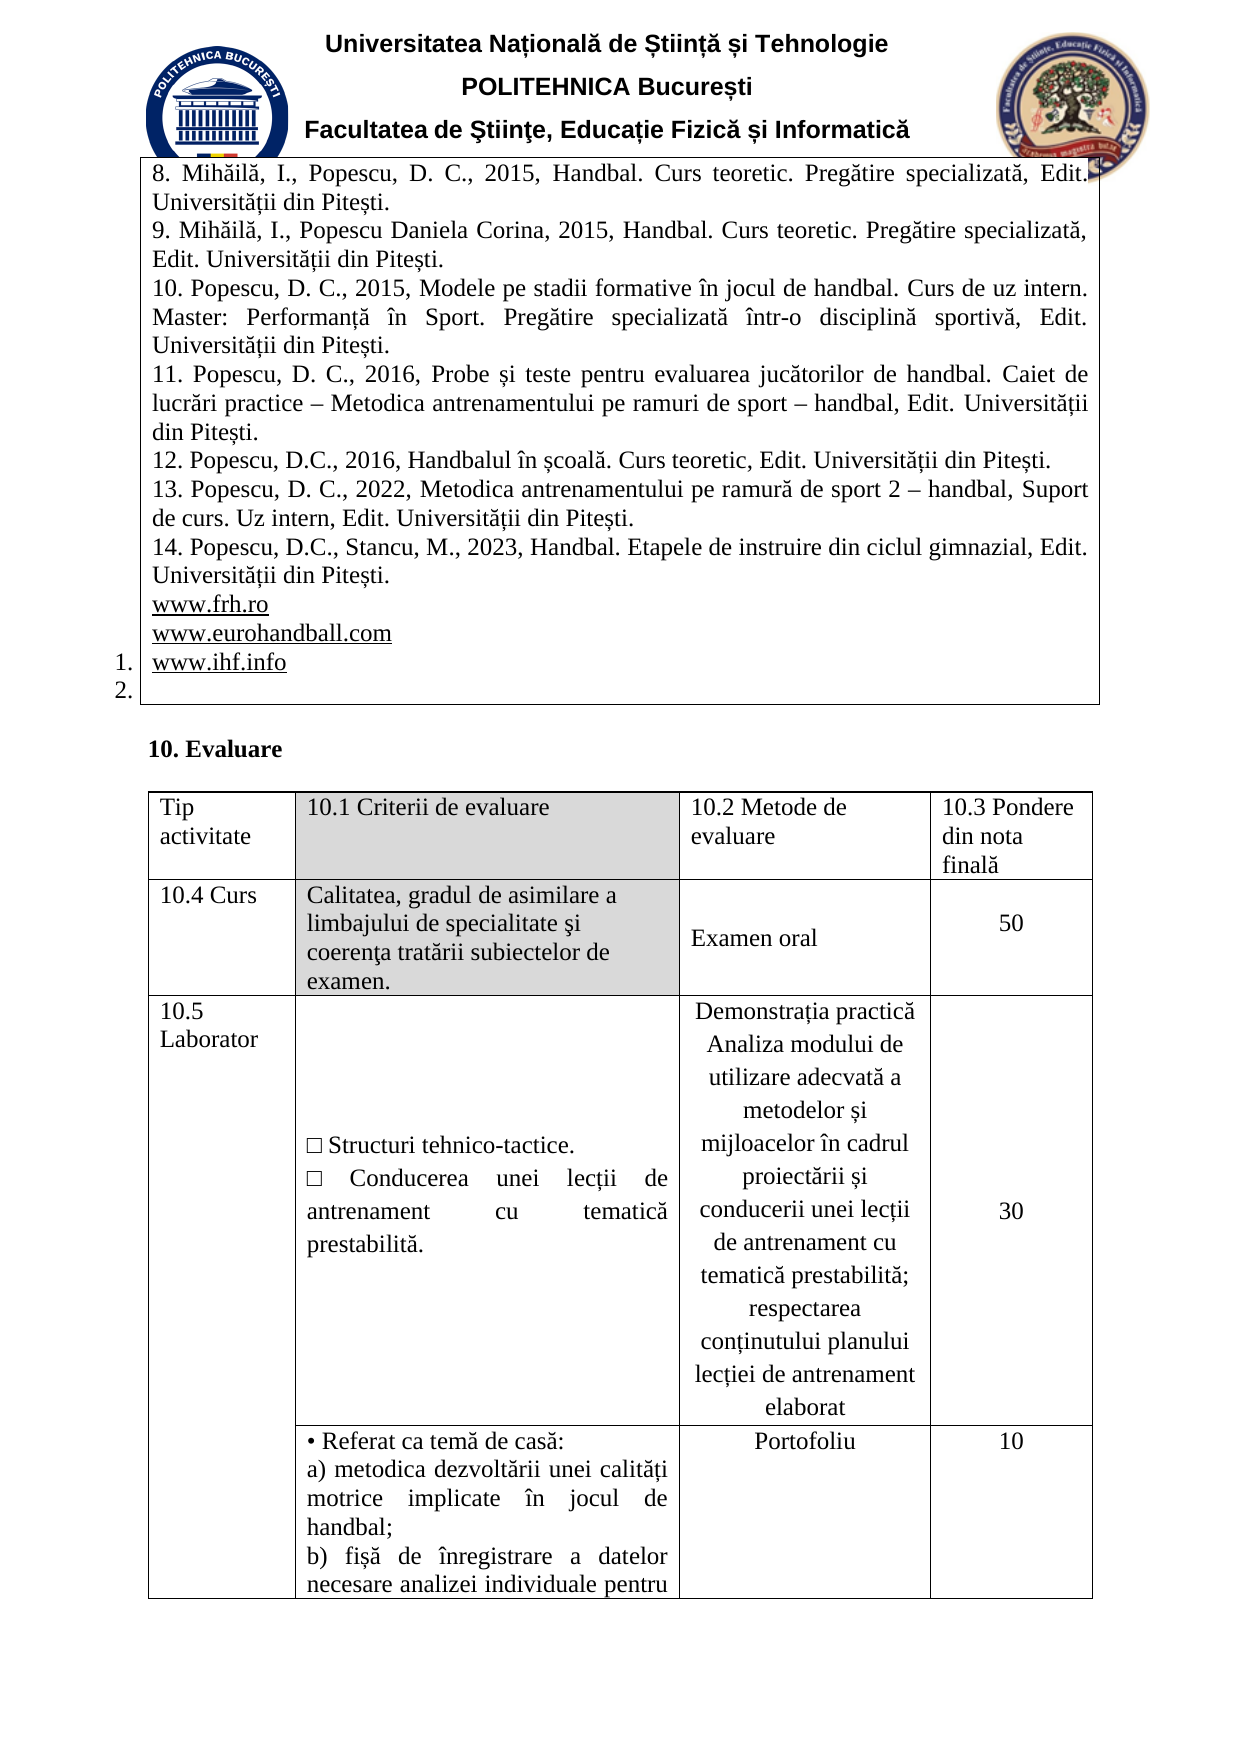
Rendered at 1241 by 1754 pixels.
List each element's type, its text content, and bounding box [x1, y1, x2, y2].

table_cell 50 [931, 880, 1092, 995]
table_header 10.2 Metode de evaluare [680, 793, 930, 879]
table_cell 30 [931, 996, 1092, 1425]
table_header Tip activitate [149, 793, 295, 879]
table_cell □ Structuri tehnico-tactice. □ Conducerea unei lecții de antrenament cu tematică prestabilită. [296, 996, 679, 1425]
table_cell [296, 1426, 679, 1598]
text 10. Evaluare [148, 734, 1092, 763]
table_header 10.3 Pondere din nota finală [931, 793, 1092, 879]
table_cell Examen oral [680, 880, 930, 995]
picture [146, 46, 289, 157]
table_header 10.1 Criterii de evaluare [296, 793, 679, 879]
picture [996, 32, 1151, 186]
table_cell Portofoliu [680, 1426, 930, 1598]
table_cell Demonstrația practică Analiza modului de utilizare adecvată a metodelor și mijloacelor în cadrul proiectării și conducerii unei lecții de antrenament cu tematică prestabilită; respectarea conținutului planului lecției de antrenament elaborat [680, 996, 930, 1425]
table_cell 10.4 Curs [149, 880, 295, 995]
table_cell 10.5 Laborator [149, 996, 295, 1598]
table_cell Calitatea, gradul de asimilare a limbajului de specialitate şi coerenţa tratării subiectelor de examen. [296, 880, 679, 995]
table_cell 10 [931, 1426, 1092, 1598]
